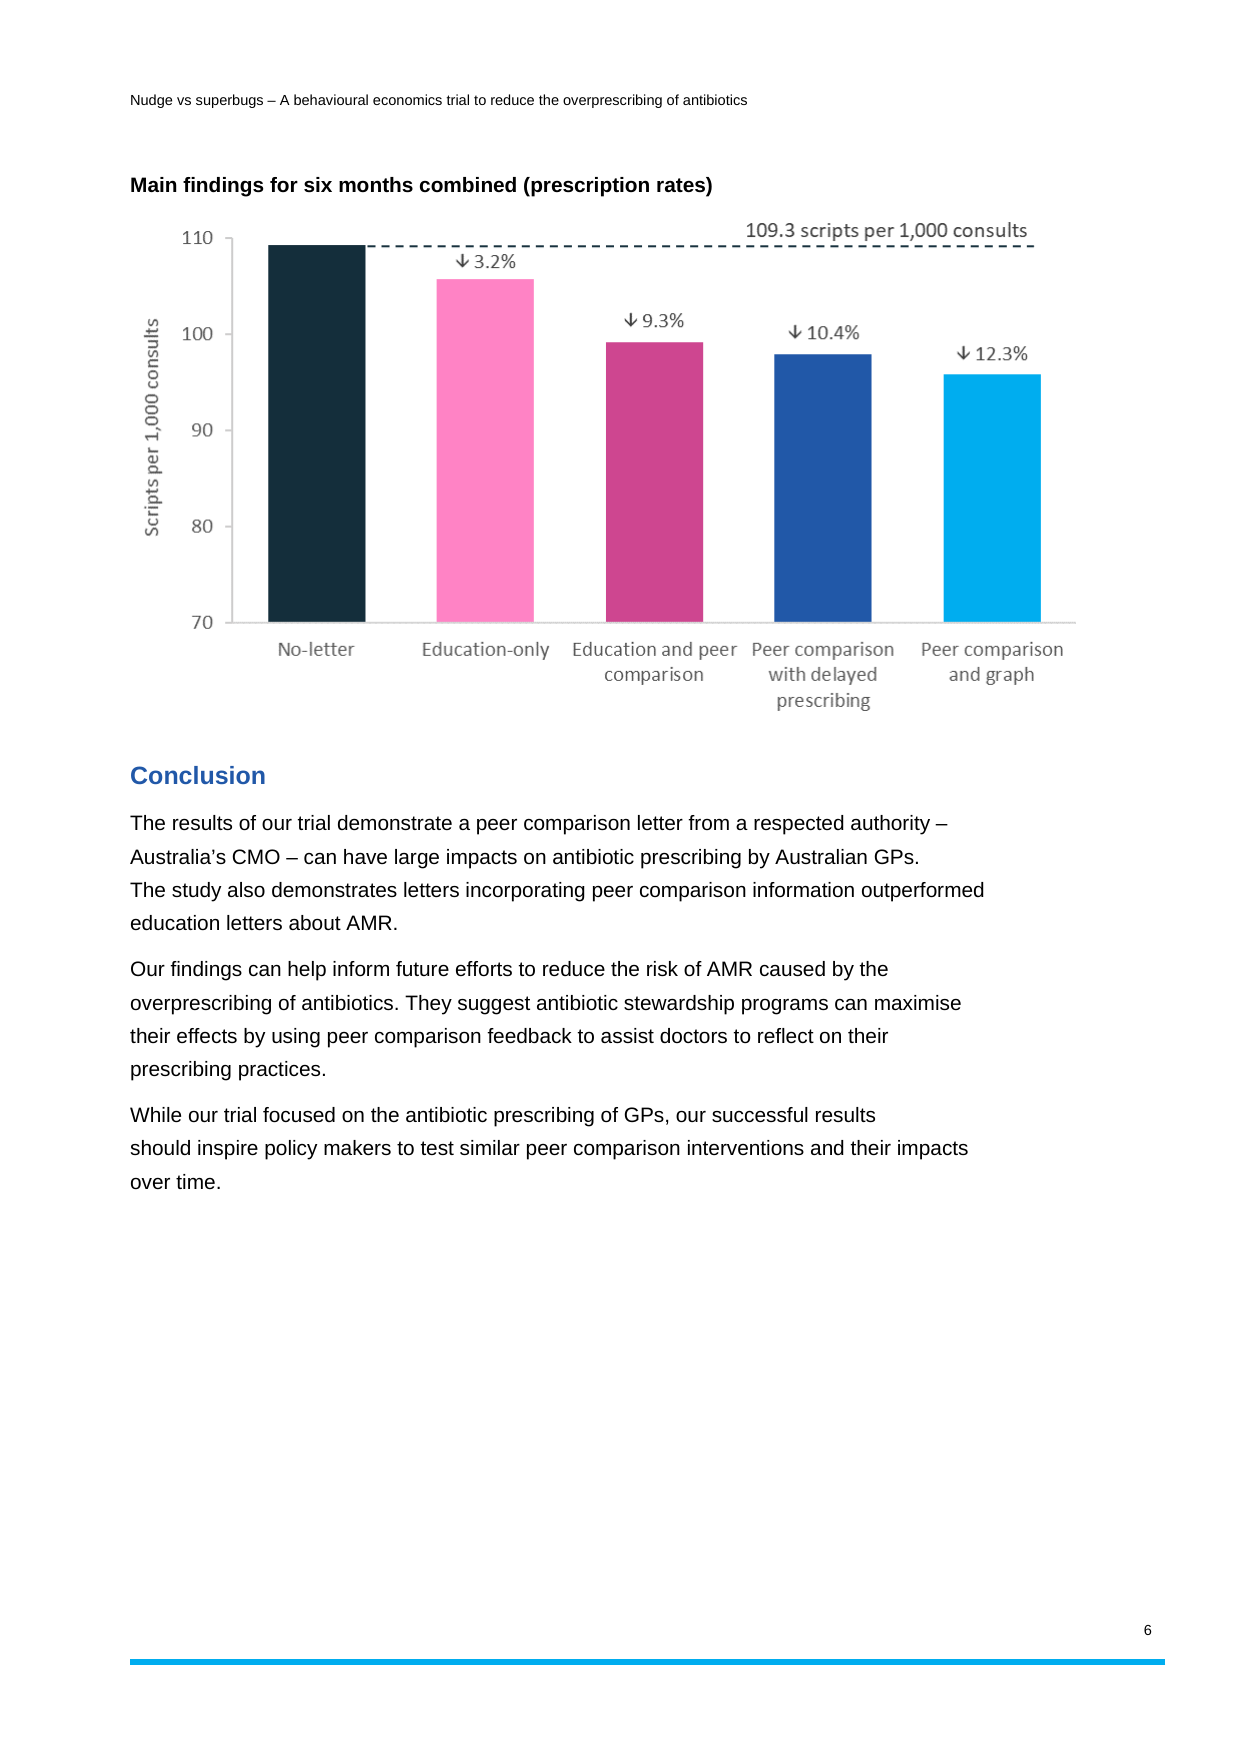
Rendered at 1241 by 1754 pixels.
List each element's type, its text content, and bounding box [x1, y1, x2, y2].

text The results of our trial demonstrate a peer comparison letter from a respected authority – Australia’s CMO – can have large impacts on antibiotic prescribing by Australian GPs. The study also demonstrates letters incorporating peer comparison information outperformed education letters about AMR. [130, 802, 992, 935]
picture [129, 208, 1103, 731]
text Our findings can help inform future efforts to reduce the risk of AMR caused by the overprescribing of antibiotics. They suggest antibiotic stewardship programs can maximise their effects by using peer comparison feedback to assist doctors to reflect on their prescribing practices. [130, 948, 992, 1081]
subtitle Conclusion [130, 756, 992, 789]
text While our trial focused on the antibiotic prescribing of GPs, our successful results should inspire policy makers to test similar peer comparison interventions and their impacts over time. [130, 1093, 992, 1193]
subtitle Main findings for six months combined (prescription rates) [130, 163, 992, 196]
